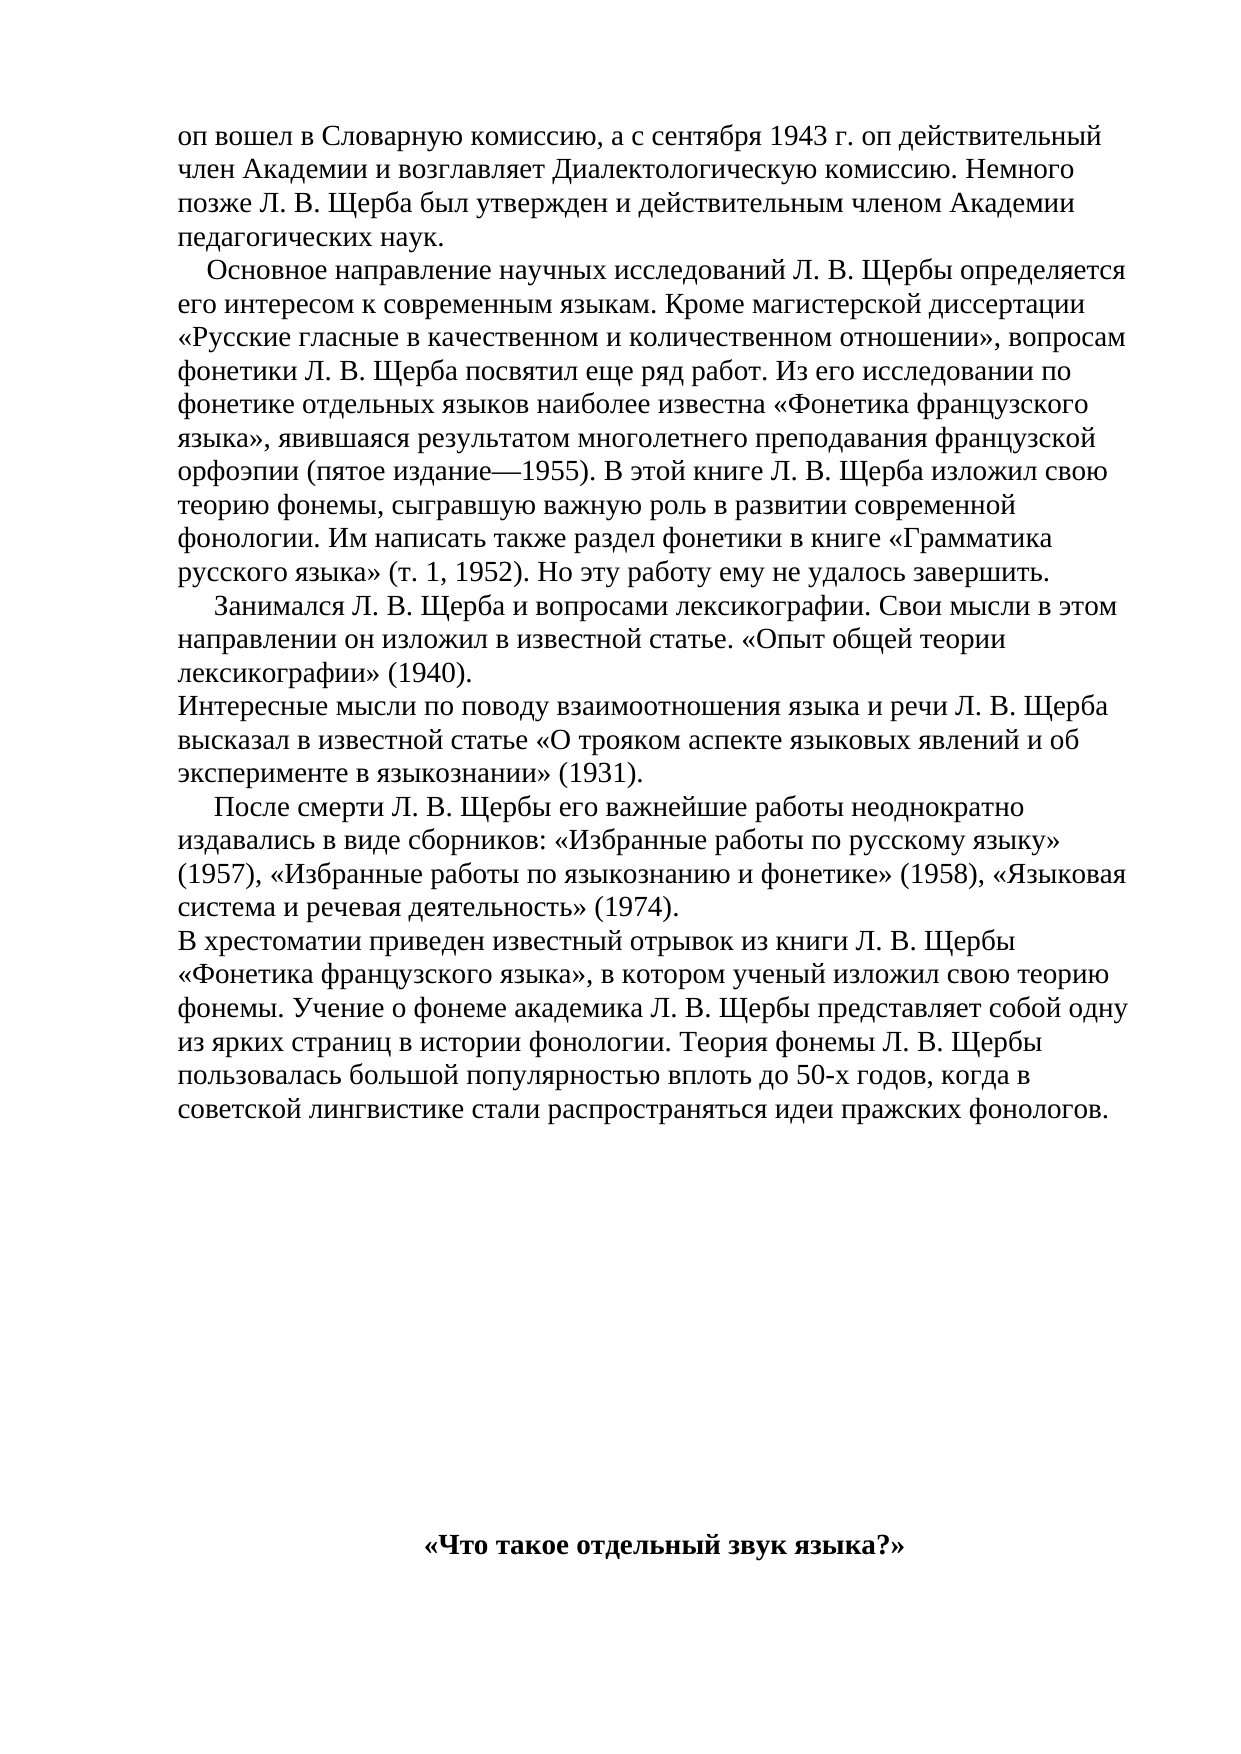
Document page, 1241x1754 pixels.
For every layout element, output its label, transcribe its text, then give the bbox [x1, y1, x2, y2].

text После смерти Л. В. Щербы его важнейшие работы неоднократно издавались в виде сборников: «Избранные работы по русскому языку» (1957), «Избранные работы по языкознанию и фонетике» (1958), «Языковая система и речевая деятельность» (1974). [177, 789, 1152, 923]
text В хрестоматии приведен известный отрывок из книги Л. В. Щербы «Фонетика французского языка», в котором ученый изложил свою теорию фонемы. Учение о фонеме академика Л. В. Щербы представляет собой одну из ярких страниц в истории фонологии. Теория фонемы Л. В. Щербы пользовалась большой популярностью вплоть до 50-х годов, когда в советской лингвистике стали распространяться идеи пражских фонологов. [177, 923, 1152, 1124]
text Занимался Л. В. Щерба и вопросами лексикографии. Свои мысли в этом направлении он изложил в известной статье. «Опыт общей теории лексикографии» (1940). [177, 588, 1152, 688]
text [177, 118, 1152, 252]
text Основное направление научных исследований Л. В. Щербы определяется его интересом к современным языкам. Кроме магистерской диссертации «Русские гласные в качественном и количественном отношении», вопросам фонетики Л. В. Щерба посвятил еще ряд работ. Из его исследовании по фонетике отдельных языков наиболее известна «Фонетика французского языка», явившаяся результатом многолетнего преподавания французской орфоэпии (пятое издание—1955). В этой книге Л. В. Щерба изложил свою теорию фонемы, сыгравшую важную роль в развитии современной фонологии. Им написать также раздел фонетики в книге «Грамматика русского языка» (т. 1, 1952). Но эту работу ему не удалось завершить. [177, 252, 1152, 588]
text «Что такое отдельный звук языка?» [177, 1527, 1152, 1560]
text Интересные мысли по поводу взаимоотношения языка и речи Л. В. Щерба высказал в известной статье «О трояком аспекте языковых явлений и об эксперименте в языкознании» (1931). [177, 688, 1152, 789]
